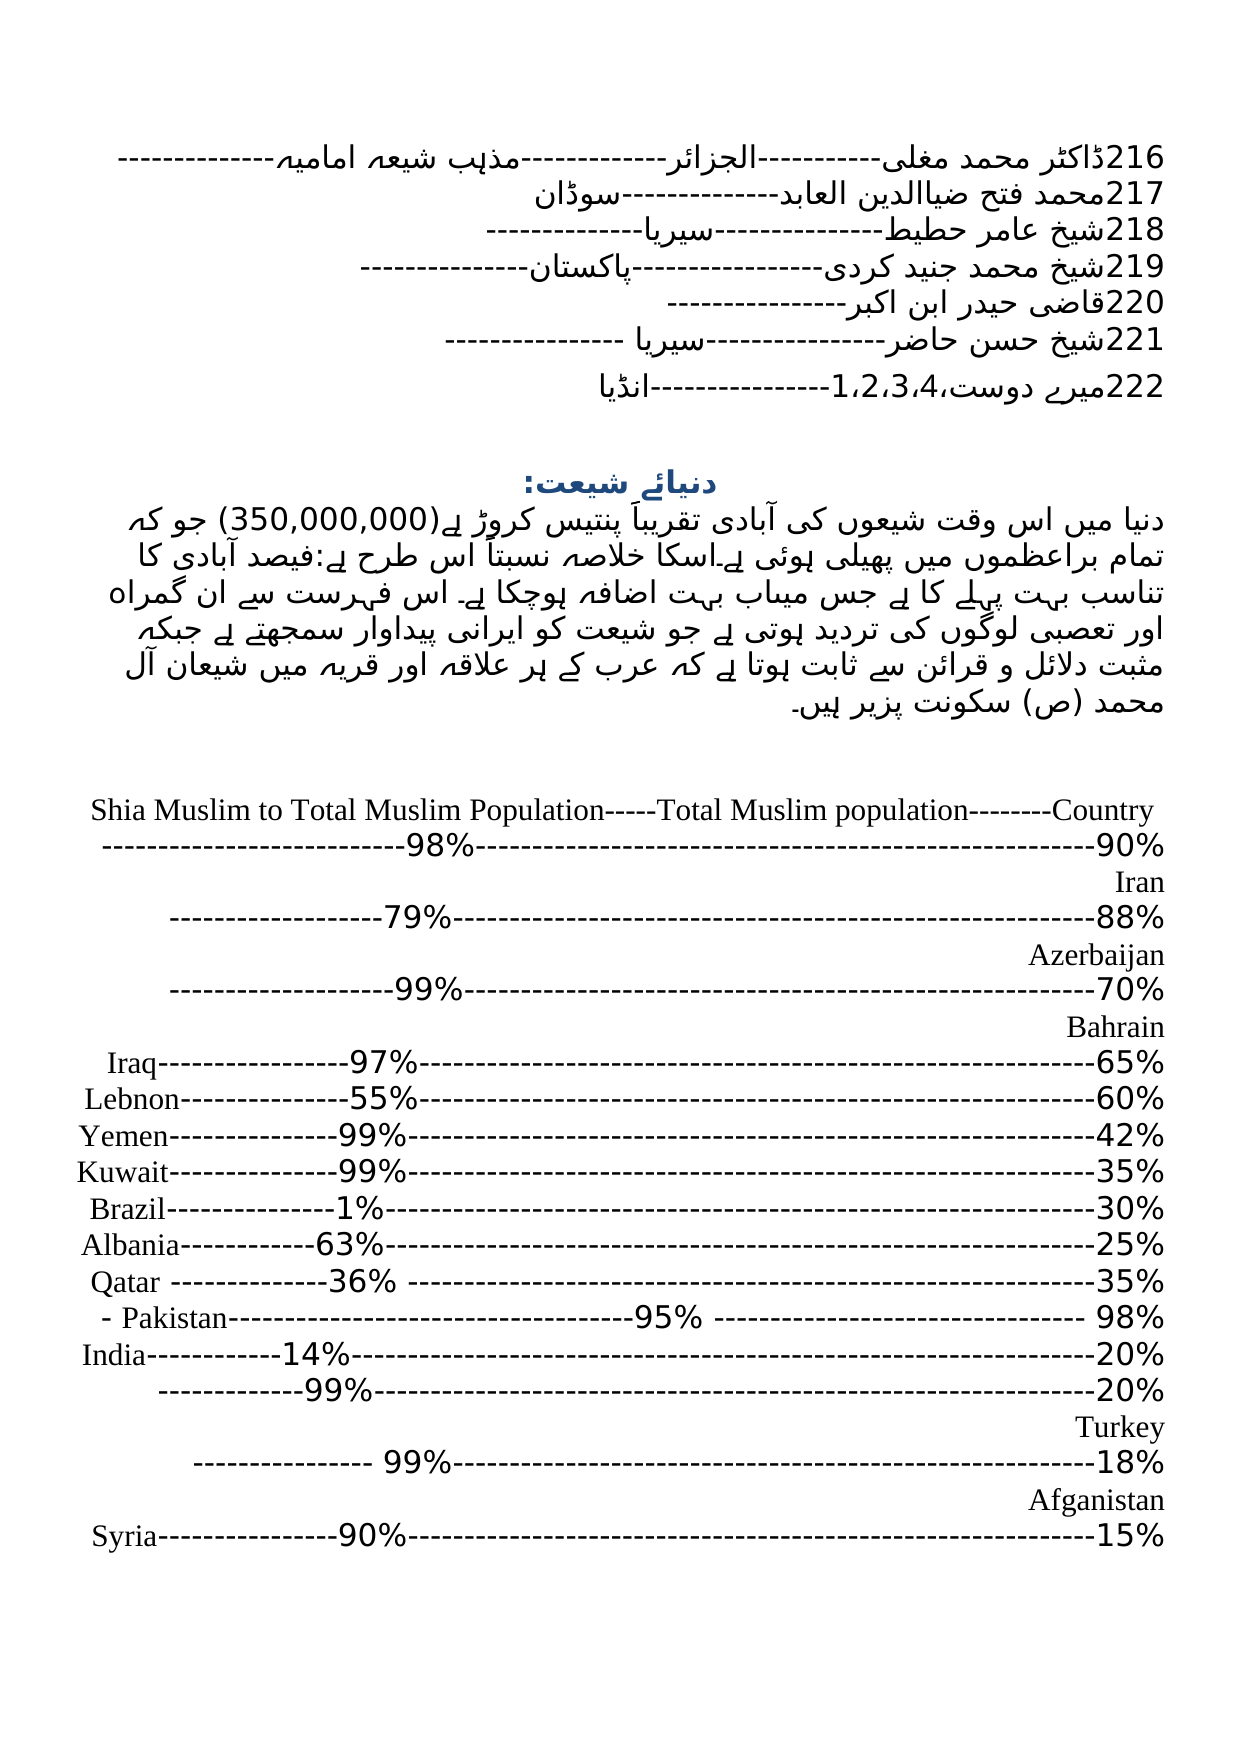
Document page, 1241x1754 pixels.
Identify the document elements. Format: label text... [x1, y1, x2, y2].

text 217محمد فتح ضیاالدین العابد--------------سوڈان [75, 175, 1165, 212]
text 218شیخ عامر حطیط---------------سیریا-------------- [75, 212, 1165, 248]
text 220قاضی حیدر ابن اکبر---------------- [75, 284, 1165, 321]
text 15%-------------------------------------------------------------90%----------------Syria [75, 1517, 1165, 1554]
text 90%-------------------------------------------------------98%---------------------------Iran [75, 827, 1165, 899]
text 18%---------------------------------------------------------99% ----------------Afganistan [75, 1444, 1165, 1517]
text 25%---------------------------------------------------------------63%------------Albania [75, 1226, 1165, 1263]
text 60%------------------------------------------------------------55%---------------Lebnon [75, 1081, 1165, 1117]
text 70%--------------------------------------------------------99%--------------------Bahrain [75, 972, 1165, 1044]
text 222میرے دوست،1،2،3،4----------------انڈیا [75, 357, 1165, 416]
text 30%---------------------------------------------------------------1%---------------Brazil [75, 1190, 1165, 1226]
subtitle دنیائے شیعت: [75, 465, 1165, 501]
text دنیا میں اس وقت شیعوں کی آبادی تقریباََ پنتیس کروڑ ہے(350,000,000) جو کہ تمام براعظموں میں پھیلی ہوئی ہے۔اسکا خلاصہ نسبتاََ اس طرح ہے:فیصد آبادی کا تناسب بہت پہلے کا ہے جس میںاب بہت اضافہ ہوچکا ہے۔ اس فہرست سے ان گمراہ اور تعصبی لوگوں کی تردید ہوتی ہے جو شیعت کو ایرانی پیداوار سمجھتے ہے جبکہ مثبت دلائل و قرائن سے ثابت ہوتا ہے کہ عرب کے ہر علاقہ اور قریہ میں شیعان آل محمد (ص) سکونت پزیر ہیں۔ [75, 501, 1165, 719]
text 216ڈاکٹر محمد مغلی-----------الجزائر-------------مذہب شیعہ امامیہ-------------- [75, 139, 1165, 175]
text 35%------------------------------------------------------------- 36%-------------- Qatar [75, 1263, 1165, 1299]
text 35%-------------------------------------------------------------99%---------------Kuwait [75, 1153, 1165, 1190]
text 20%----------------------------------------------------------------99%-------------Turkey [75, 1372, 1165, 1444]
text 221شیخ حسن حاضر----------------سیریا ---------------- [75, 321, 1165, 357]
text 98% --------------------------------- 95%------------------------------------Pakistan - [75, 1299, 1165, 1336]
text 88%---------------------------------------------------------79%-------------------Azerbaijan [75, 899, 1165, 972]
text 65%------------------------------------------------------------97%-----------------Iraq [75, 1044, 1165, 1081]
text Shia Muslim to Total Muslim Population-----Total Muslim population--------Country [75, 791, 1165, 827]
text 42%-------------------------------------------------------------99%---------------Yemen [75, 1117, 1165, 1153]
text 20%------------------------------------------------------------------14%------------India [75, 1336, 1165, 1372]
text 219شیخ محمد جنید کردی-----------------پاکستان--------------- [75, 248, 1165, 284]
